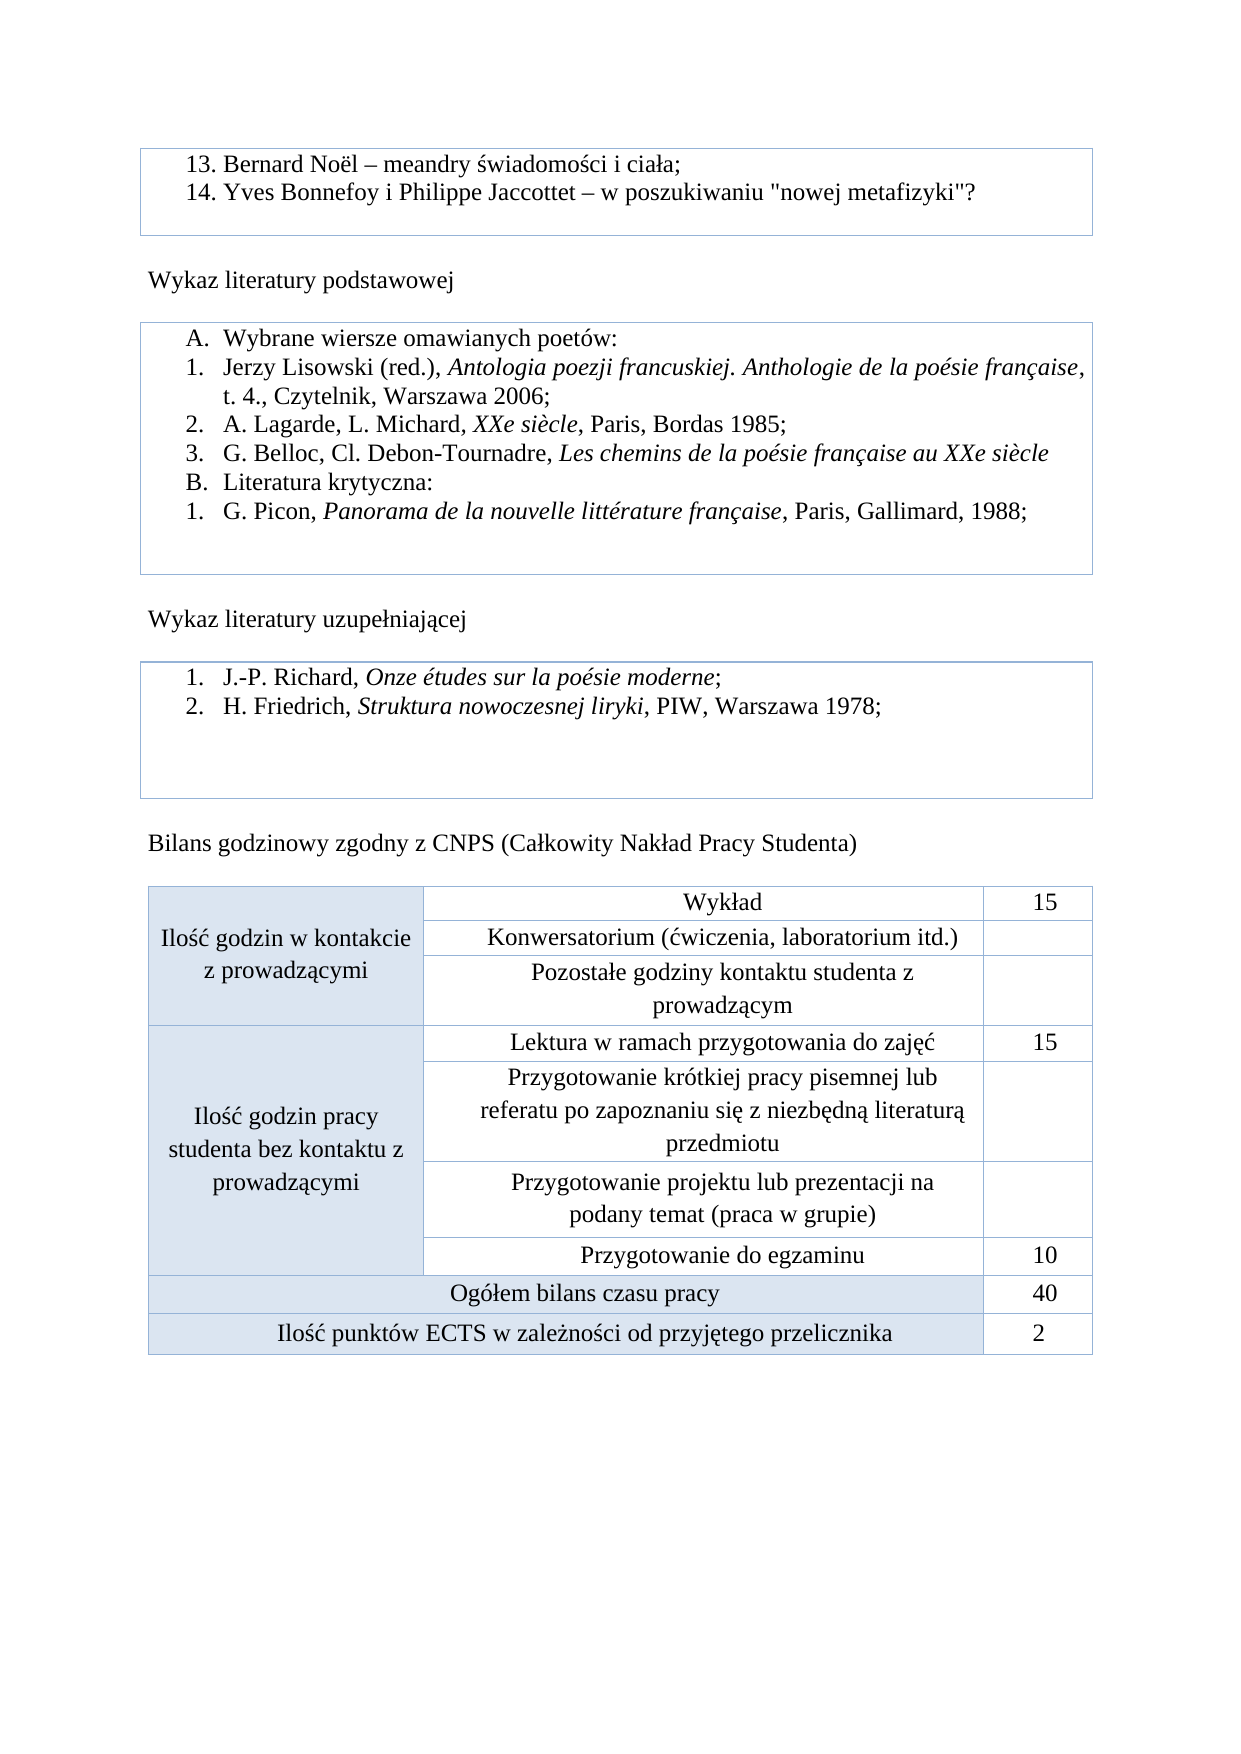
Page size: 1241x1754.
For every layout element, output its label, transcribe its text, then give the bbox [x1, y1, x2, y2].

table_cell [984, 921, 1092, 955]
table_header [141, 149, 1092, 235]
table_cell [984, 1162, 1092, 1237]
table_cell Ilość godzin pracy studenta bez kontaktu z prowadzącymi [149, 1026, 423, 1275]
table_cell Przygotowanie do egzaminu [424, 1238, 983, 1275]
table_cell 2 [984, 1314, 1092, 1354]
table_cell Pozostałe godziny kontaktu studenta z prowadzącym [424, 956, 983, 1025]
table_cell 15 [984, 1026, 1092, 1061]
table_cell [984, 956, 1092, 1025]
text Bilans godzinowy zgodny z CNPS (Całkowity Nakład Pracy Studenta) [148, 828, 1093, 857]
table_cell Konwersatorium (ćwiczenia, laboratorium itd.) [424, 921, 983, 955]
table_cell Przygotowanie krótkiej pracy pisemnej lub referatu po zapoznaniu się z niezbędną literaturą przedmiotu [424, 1062, 983, 1161]
table_header Wykład [424, 887, 983, 920]
table_header 15 [984, 887, 1092, 920]
table_cell Lektura w ramach przygotowania do zajęć [424, 1026, 983, 1061]
table_header Wybrane wiersze omawianych poetów: Jerzy Lisowski (red.), Antologia poezji francuskiej. Anthologie de la poésie française, t. 4., Czytelnik, Warszawa 2006; A. Lagarde, L. Michard, XXe siècle, Paris, Bordas 1985; G. Belloc, Cl. Debon-Tournadre, Les chemins de la poésie française au XXe siècle Literatura krytyczna: G. Picon, Panorama de la nouvelle littérature française, Paris, Gallimard, 1988; [141, 323, 1092, 574]
table_cell Ilość punktów ECTS w zależności od przyjętego przelicznika [149, 1314, 983, 1354]
text Wykaz literatury uzupełniającej [148, 604, 1093, 633]
table_cell 10 [984, 1238, 1092, 1275]
table_cell 40 [984, 1276, 1092, 1313]
table_cell [984, 1062, 1092, 1161]
text Wykaz literatury podstawowej [148, 265, 1093, 293]
table_header J.-P. Richard, Onze études sur la poésie moderne; H. Friedrich, Struktura nowoczesnej liryki, PIW, Warszawa 1978; [141, 663, 1092, 798]
table_header Ilość godzin w kontakcie z prowadzącymi [149, 887, 423, 1025]
table_cell Ogółem bilans czasu pracy [149, 1276, 983, 1313]
table_cell Przygotowanie projektu lub prezentacji na podany temat (praca w grupie) [424, 1162, 983, 1237]
